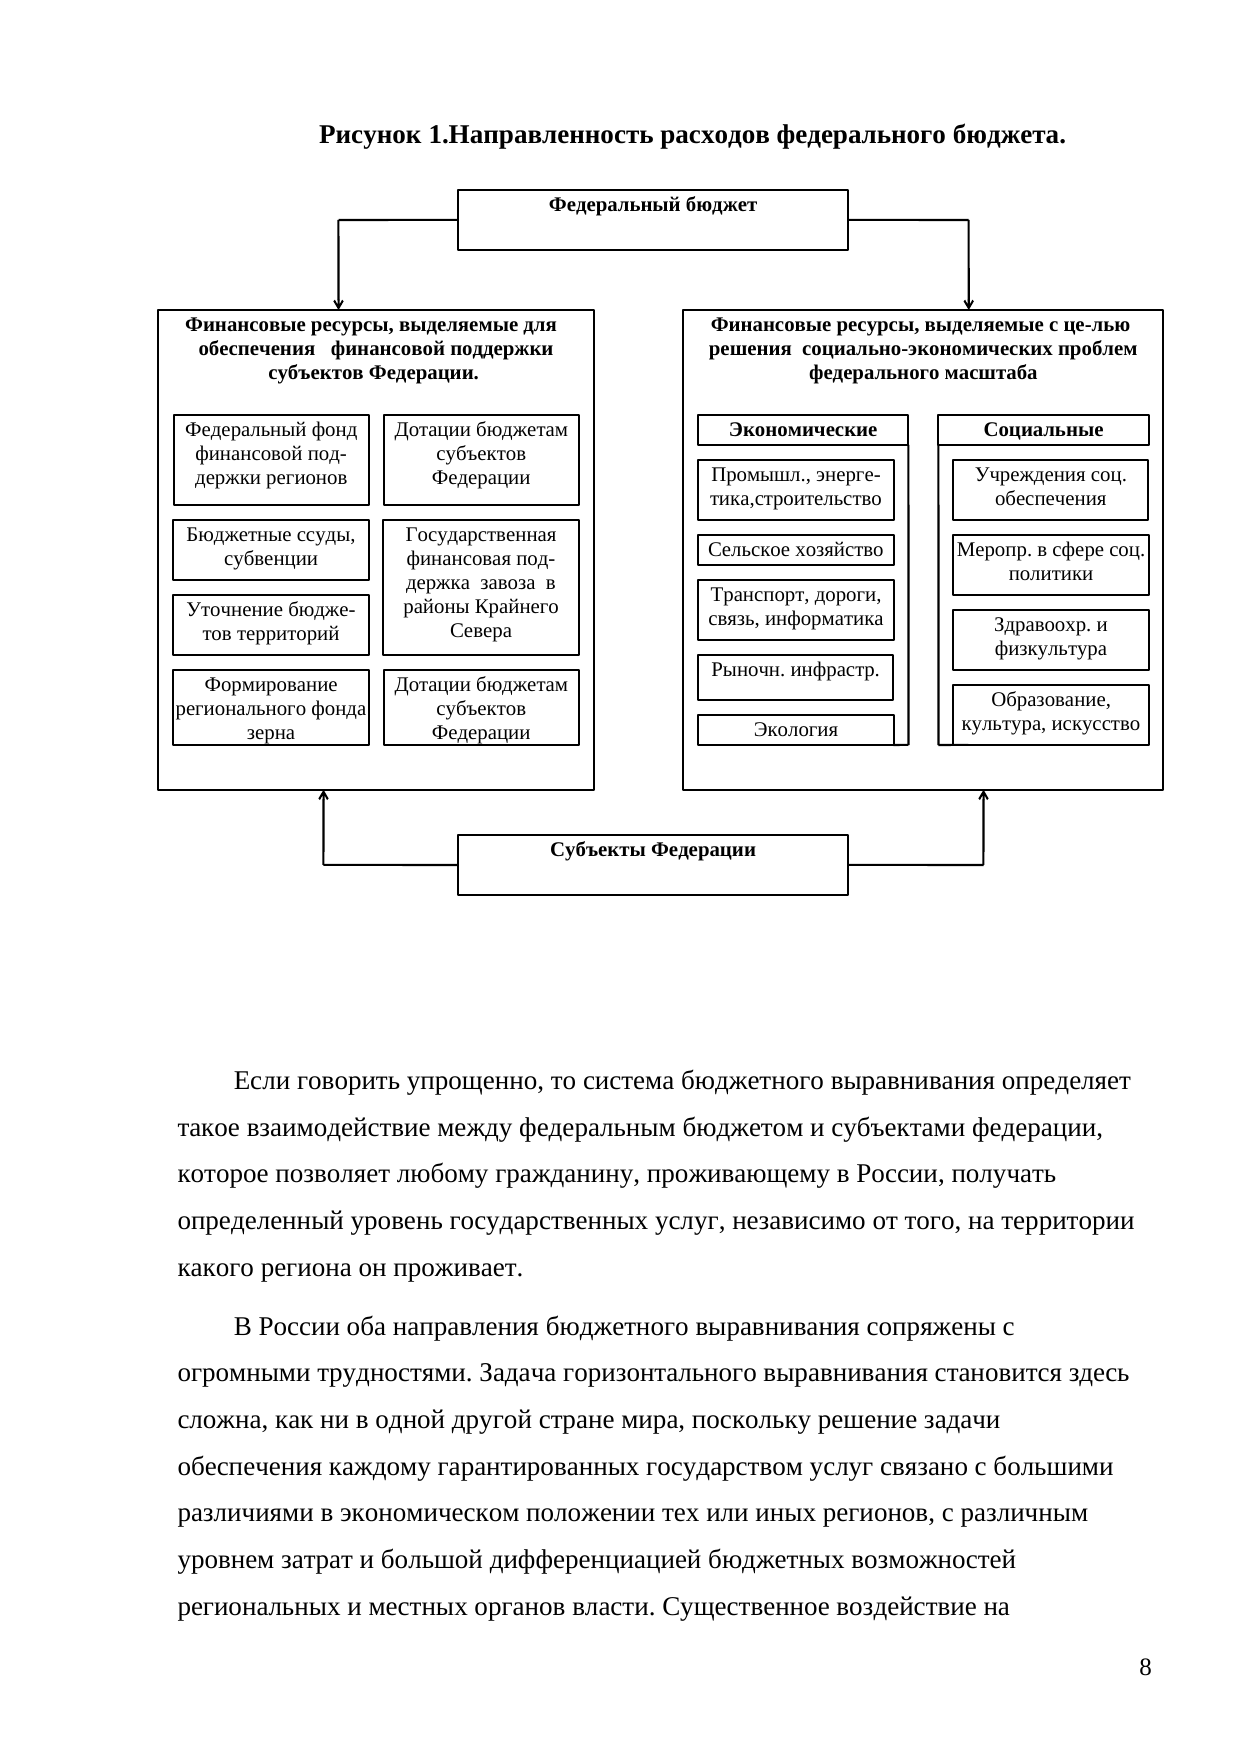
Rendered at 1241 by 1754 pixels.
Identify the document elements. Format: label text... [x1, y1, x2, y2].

text Рисунок 1.Направленность расходов федерального бюджета. [177, 118, 1152, 149]
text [177, 1310, 1152, 1621]
text Если говорить упрощенно, то система бюджетного выравнивания определяет такое взаимодействие между федеральным бюджетом и субъектами федерации, которое позволяет любому гражданину, проживающему в России, получать определенный уровень государственных услуг, независимо от того, на территории какого региона он проживает. [177, 1064, 1152, 1282]
